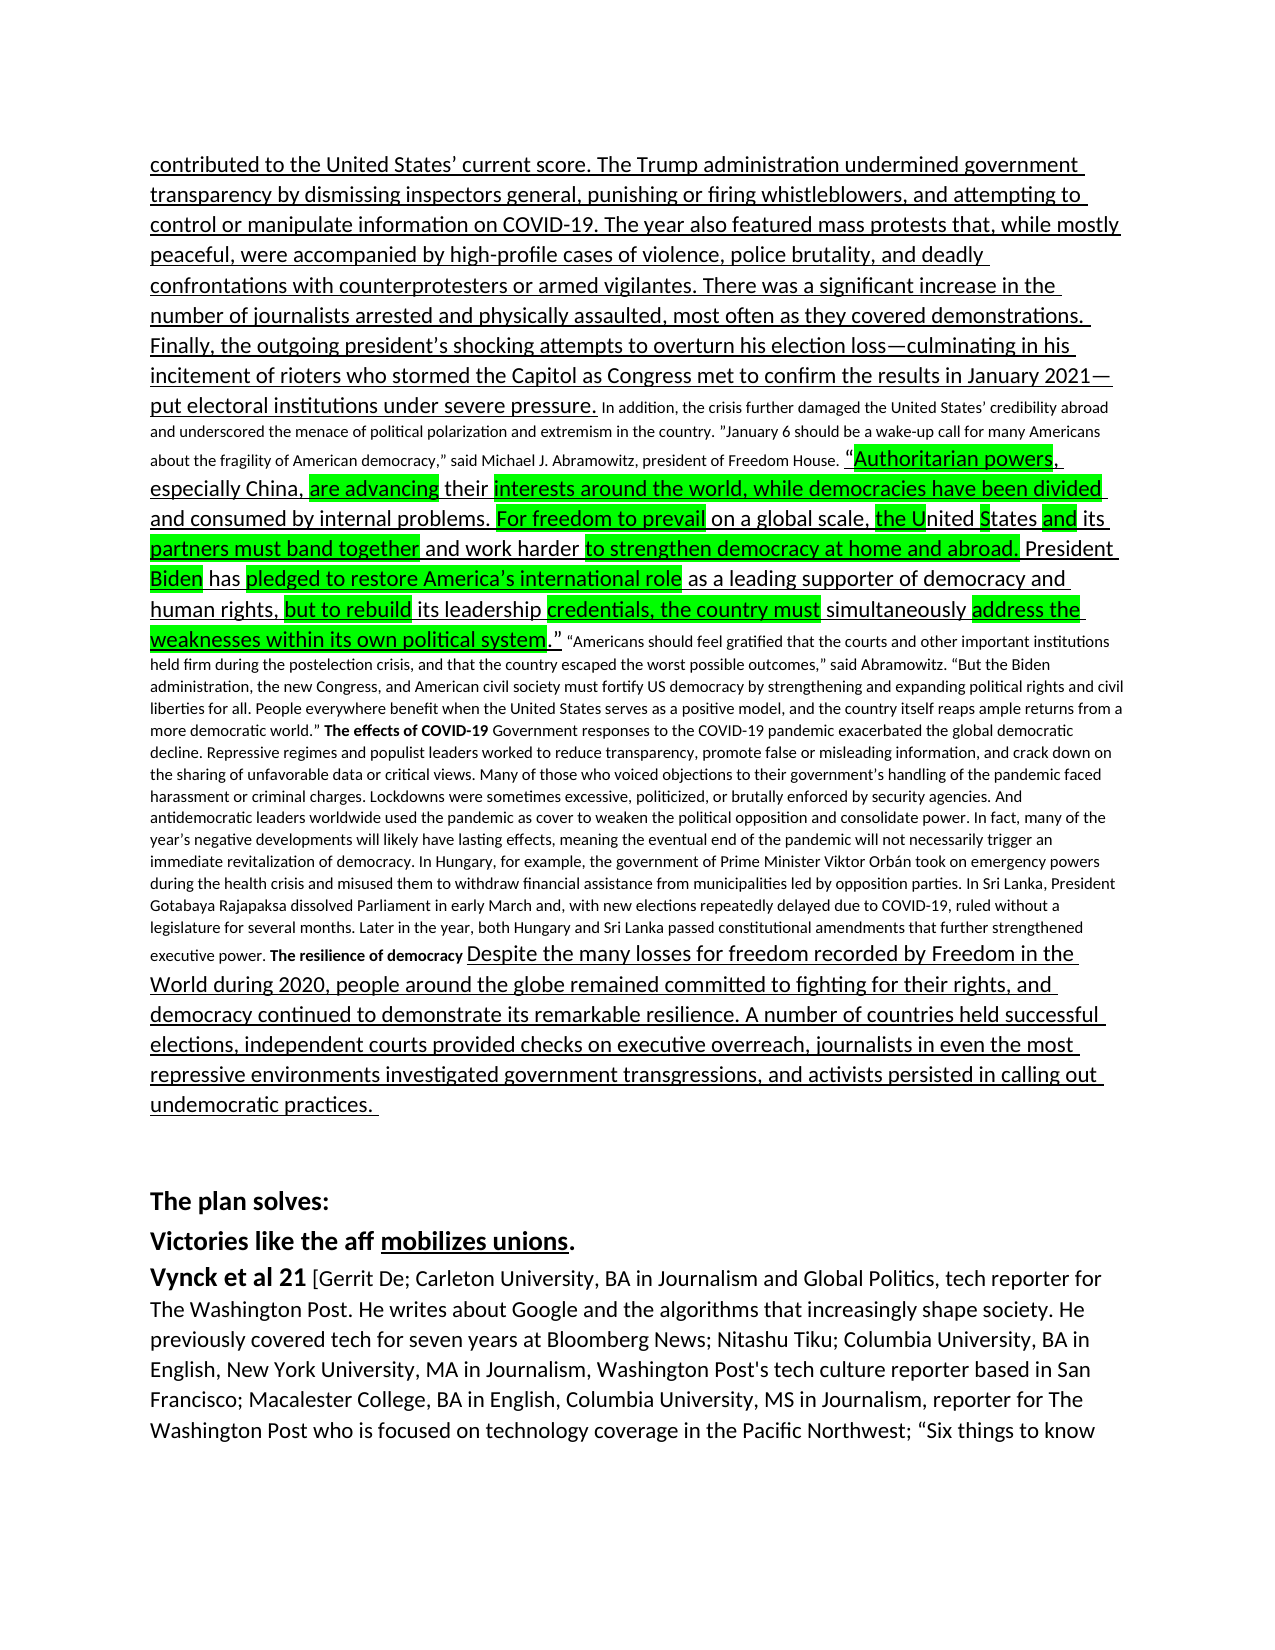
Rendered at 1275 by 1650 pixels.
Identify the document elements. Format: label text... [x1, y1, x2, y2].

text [150, 150, 1125, 1119]
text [150, 1260, 1125, 1444]
subtitle Victories like the aff mobilizes unions. [150, 1224, 1125, 1257]
subtitle The plan solves: [150, 1184, 1125, 1217]
